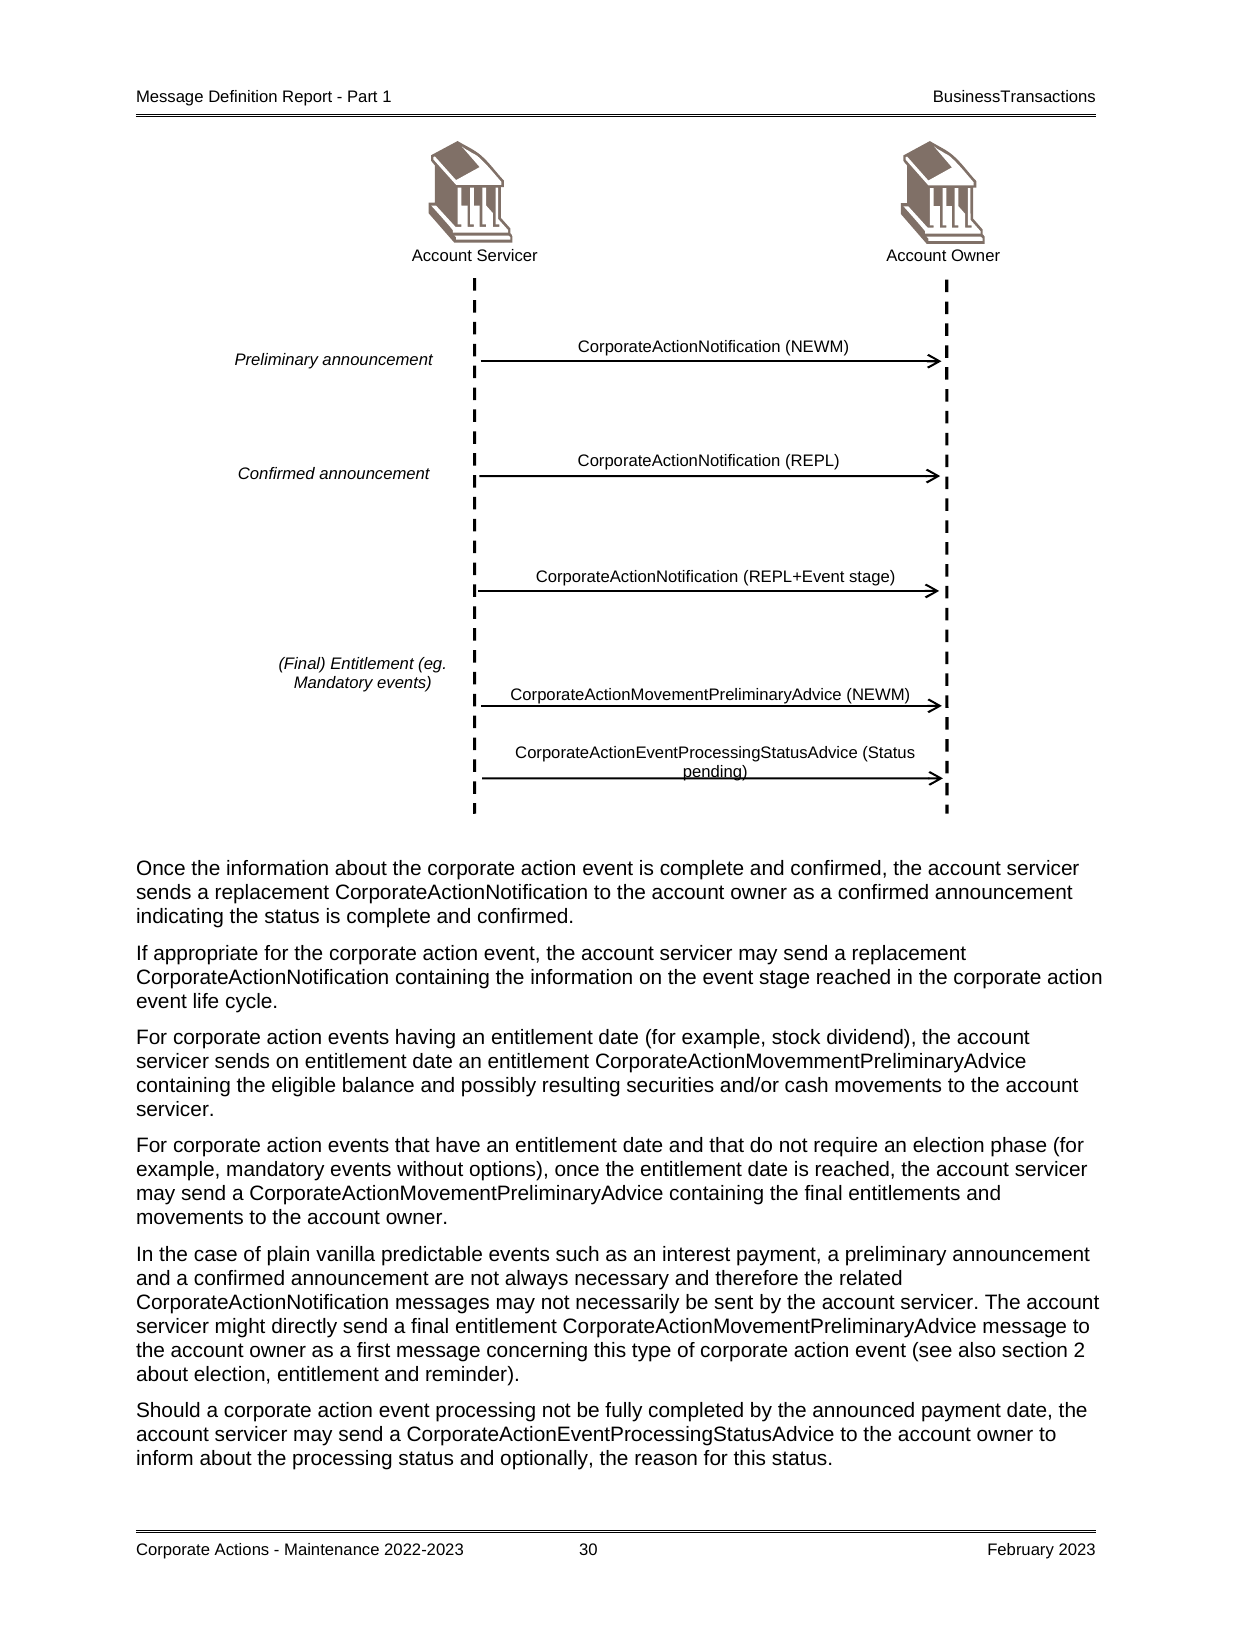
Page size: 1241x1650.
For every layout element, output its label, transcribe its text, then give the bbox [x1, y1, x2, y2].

text For corporate action events that have an entitlement date and that do not require an election phase (for example, mandatory events without options), once the entitlement date is reached, the account servicer may send a CorporateActionMovementPreliminaryAdvice containing the final entitlements and movements to the account owner. [136, 1133, 1104, 1229]
text If appropriate for the corporate action event, the account servicer may send a replacement CorporateActionNotification containing the information on the event stage reached in the corporate action event life cycle. [136, 941, 1104, 1012]
text For corporate action events having an entitlement date (for example, stock dividend), the account servicer sends on entitlement date an entitlement CorporateActionMovemmentPreliminaryAdvice containing the eligible balance and possibly resulting securities and/or cash movements to the account servicer. [136, 1025, 1104, 1121]
text Once the information about the corporate action event is complete and confirmed, the account servicer sends a replacement CorporateActionNotification to the account owner as a confirmed announcement indicating the status is complete and confirmed. [136, 856, 1104, 928]
text Should a corporate action event processing not be fully completed by the announced payment date, the account servicer may send a CorporateActionEventProcessingStatusAdvice to the account owner to inform about the processing status and optionally, the reason for this status. [136, 1398, 1104, 1470]
text In the case of plain vanilla predictable events such as an interest payment, a preliminary announcement and a confirmed announcement are not always necessary and therefore the related CorporateActionNotification messages may not necessarily be sent by the account servicer. The account servicer might directly send a final entitlement CorporateActionMovementPreliminaryAdvice message to the account owner as a first message concerning this type of corporate action event (see also section 2 about election, entitlement and reminder). [136, 1242, 1104, 1385]
